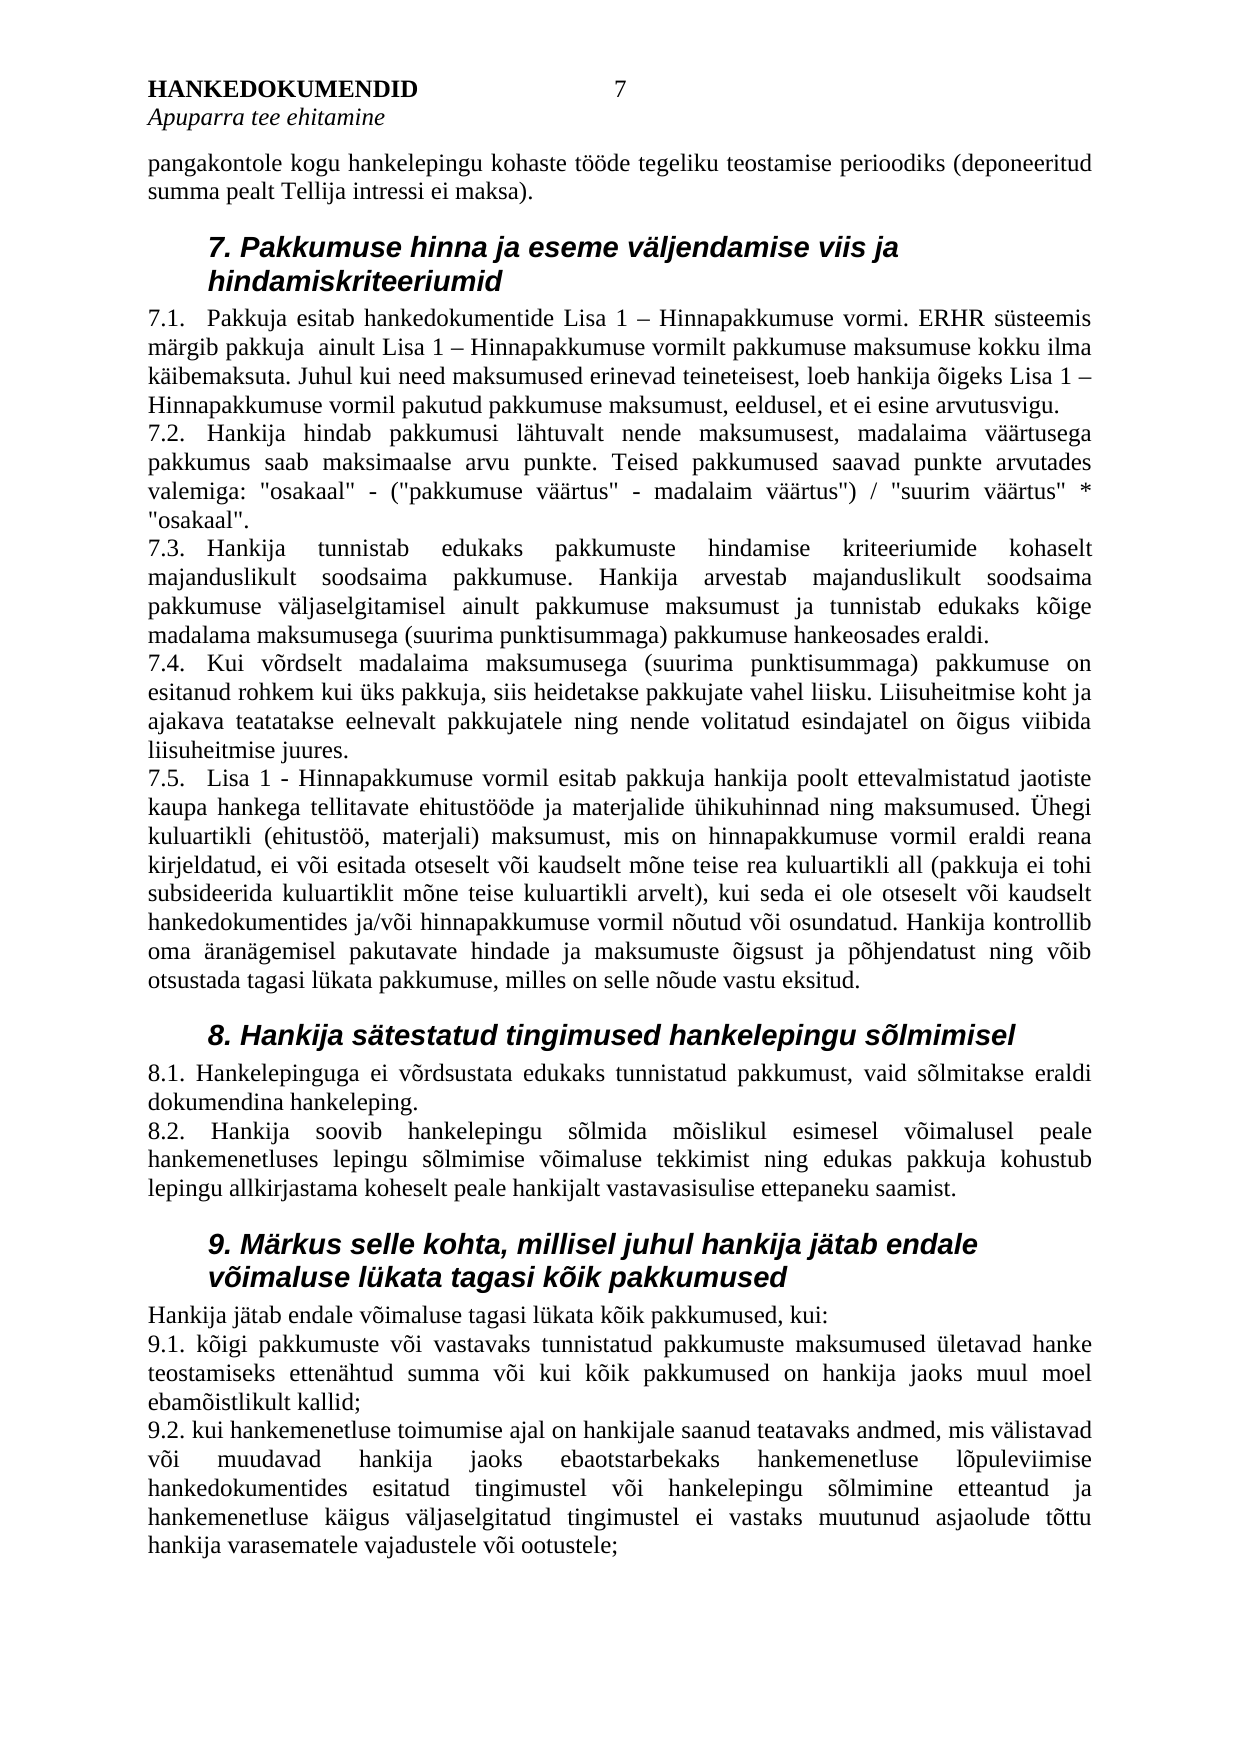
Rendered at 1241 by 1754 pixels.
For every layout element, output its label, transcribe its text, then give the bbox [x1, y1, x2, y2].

text 7.2. Hankija hindab pakkumusi lähtuvalt nende maksumusest, madalaima väärtusega pakkumus saab maksimaalse arvu punkte. Teised pakkumused saavad punkte arvutades valemiga: "osakaal" - ("pakkumuse väärtus" - madalaim väärtus") / "suurim väärtus" * "osakaal". [148, 418, 1093, 533]
text 8.1. Hankelepinguga ei võrdsustata edukaks tunnistatud pakkumust, vaid sõlmitakse eraldi dokumendina hankeleping. [148, 1058, 1093, 1116]
text 7.5. Lisa 1 - Hinnapakkumuse vormil esitab pakkuja hankija poolt ettevalmistatud jaotiste kaupa hankega tellitavate ehitustööde ja materjalide ühikuhinnad ning maksumused. Ühegi kuluartikli (ehitustöö, materjali) maksumust, mis on hinnapakkumuse vormil eraldi reana kirjeldatud, ei või esitada otseselt või kaudselt mõne teise rea kuluartikli all (pakkuja ei tohi subsideerida kuluartiklit mõne teise kuluartikli arvelt), kui seda ei ole otseselt või kaudselt hankedokumentides ja/või hinnapakkumuse vormil nõutud või osundatud. Hankija kontrollib oma äranägemisel pakutavate hindade ja maksumuste õigsust ja põhjendatust ning võib otsustada tagasi lükata pakkumuse, milles on selle nõude vastu eksitud. [148, 763, 1093, 993]
text Hankija jätab endale võimaluse tagasi lükata kõik pakkumused, kui: [148, 1300, 1093, 1329]
text 9.2. kui hankemenetluse toimumise ajal on hankijale saanud teatavaks andmed, mis välistavad või muudavad hankija jaoks ebaotstarbekaks hankemenetluse lõpuleviimise hankedokumentides esitatud tingimustel või hankelepingu sõlmimine etteantud ja hankemenetluse käigus väljaselgitatud tingimustel ei vastaks muutunud asjaolude tõttu hankija varasematele vajadustele või ootustele; [148, 1415, 1093, 1559]
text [148, 148, 1093, 205]
subtitle 9. Märkus selle kohta, millisel juhul hankija jätab endale võimaluse lükata tagasi kõik pakkumused [148, 1227, 1093, 1294]
subtitle 8. Hankija sätestatud tingimused hankelepingu sõlmimisel [148, 1018, 1093, 1052]
text 8.2. Hankija soovib hankelepingu sõlmida mõislikul esimesel võimalusel peale hankemenetluses lepingu sõlmimise võimaluse tekkimist ning edukas pakkuja kohustub lepingu allkirjastama koheselt peale hankijalt vastavasisulise ettepaneku saamist. [148, 1116, 1093, 1202]
text 9.1. kõigi pakkumuste või vastavaks tunnistatud pakkumuste maksumused ületavad hanke teostamiseks ettenähtud summa või kui kõik pakkumused on hankija jaoks muul moel ebamõistlikult kallid; [148, 1329, 1093, 1415]
text 7.3. Hankija tunnistab edukaks pakkumuste hindamise kriteeriumide kohaselt majanduslikult soodsaima pakkumuse. Hankija arvestab majanduslikult soodsaima pakkumuse väljaselgitamisel ainult pakkumuse maksumust ja tunnistab edukaks kõige madalama maksumusega (suurima punktisummaga) pakkumuse hankeosades eraldi. [148, 533, 1093, 648]
subtitle 7. Pakkumuse hinna ja eseme väljendamise viis ja hindamiskriteeriumid [148, 230, 1093, 297]
text 7.1. Pakkuja esitab hankedokumentide Lisa 1 – Hinnapakkumuse vormi. ERHR süsteemis märgib pakkuja ainult Lisa 1 – Hinnapakkumuse vormilt pakkumuse maksumuse kokku ilma käibemaksuta. Juhul kui need maksumused erinevad teineteisest, loeb hankija õigeks Lisa 1 – Hinnapakkumuse vormil pakutud pakkumuse maksumust, eeldusel, et ei esine arvutusvigu. [148, 303, 1093, 418]
text 7.4. Kui võrdselt madalaima maksumusega (suurima punktisummaga) pakkumuse on esitanud rohkem kui üks pakkuja, siis heidetakse pakkujate vahel liisku. Liisuheitmise koht ja ajakava teatatakse eelnevalt pakkujatele ning nende volitatud esindajatel on õigus viibida liisuheitmise juures. [148, 648, 1093, 763]
